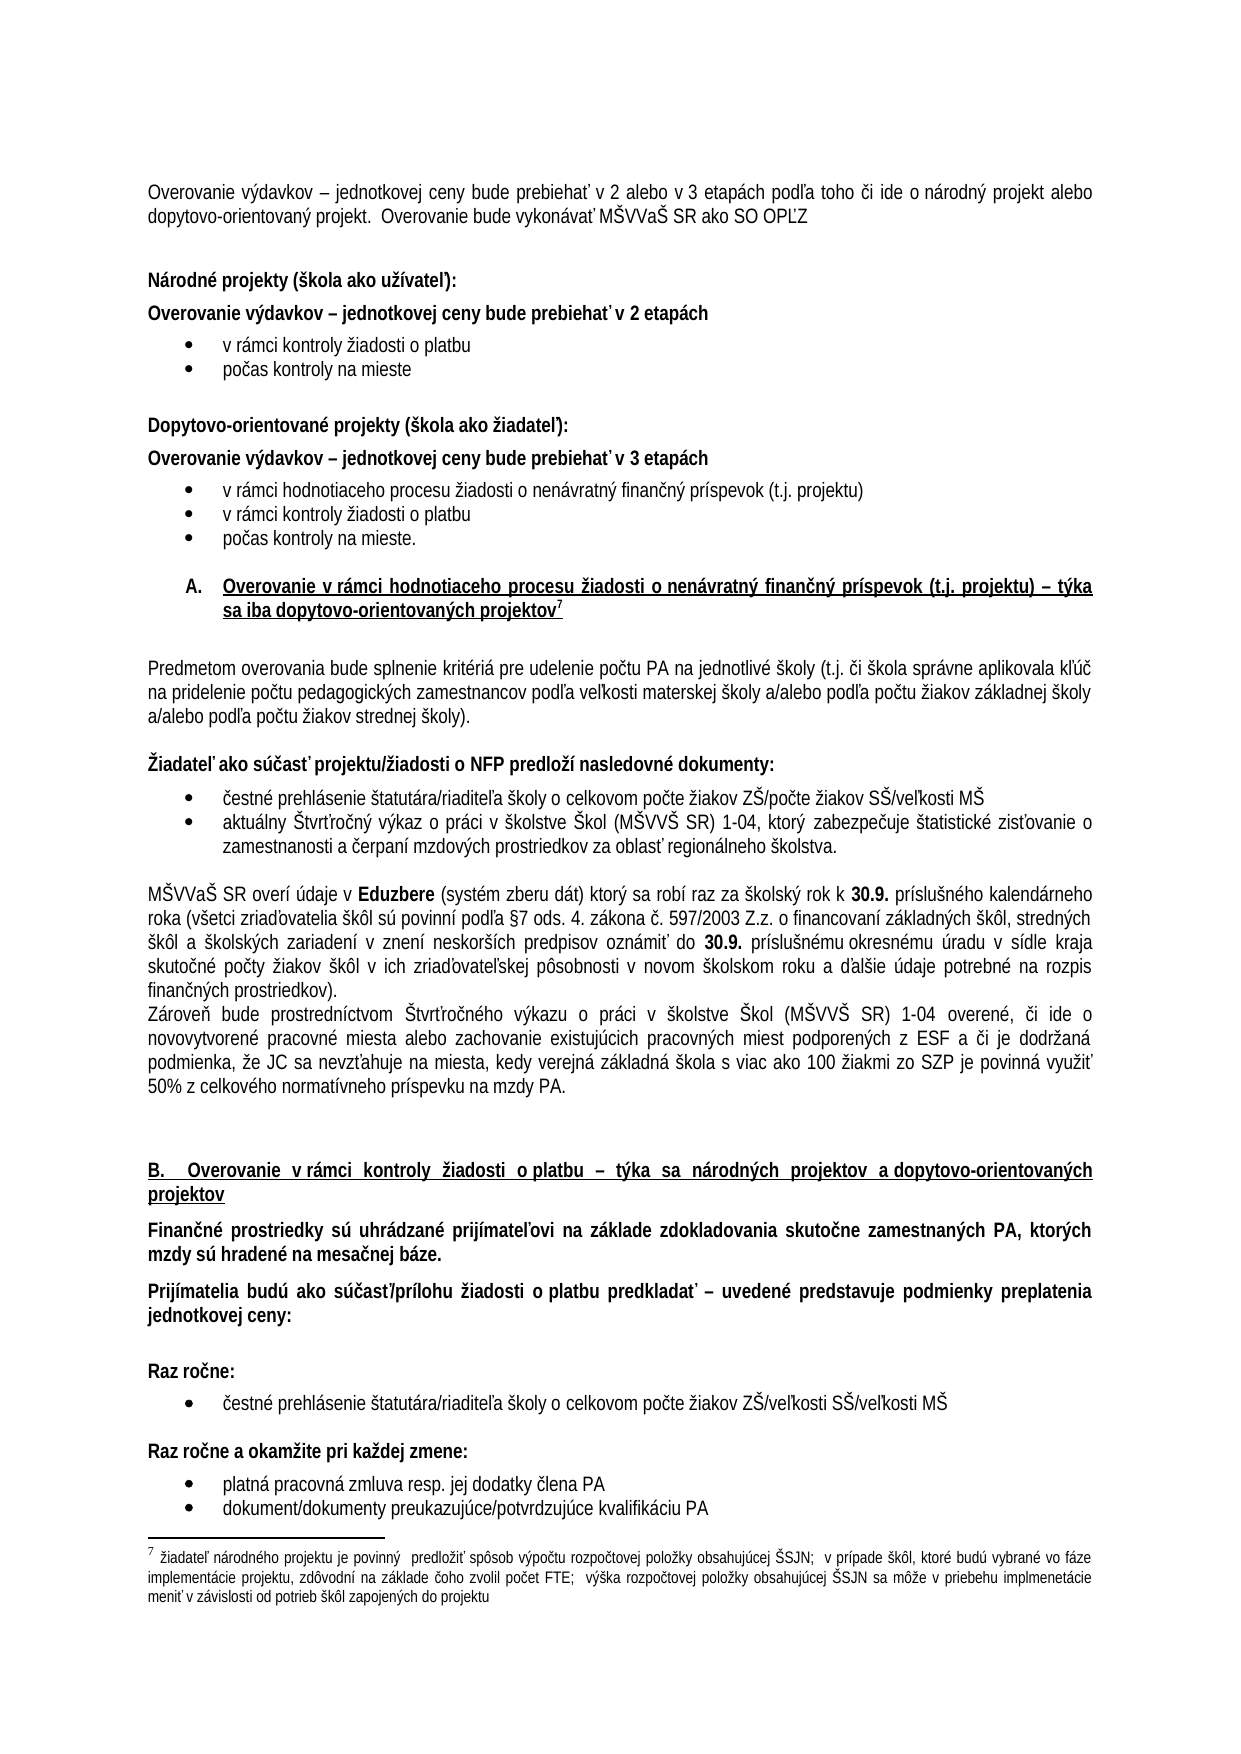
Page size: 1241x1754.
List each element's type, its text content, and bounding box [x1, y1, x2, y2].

text Žiadateľ ako súčasť projektu/žiadosti o NFP predloží nasledovné dokumenty: [148, 752, 1093, 776]
list počas kontroly na mieste [185, 357, 1093, 381]
list dokument/dokumenty preukazujúce/potvrdzujúce kvalifikáciu PA [185, 1496, 1093, 1519]
text Národné projekty (škola ako užívateľ): [148, 268, 1093, 292]
text Raz ročne: [148, 1359, 1093, 1383]
list aktuálny Štvrťročný výkaz o práci v školstve Škol (MŠVVŠ SR) 1-04, ktorý zabezpečuje štatistické zisťovanie o zamestnanosti a čerpaní mzdových prostriedkov za oblasť regionálneho školstva. [185, 810, 1093, 858]
text B. Overovanie v rámci kontroly žiadosti o platbu – týka sa národných projektov a dopytovo-orientovaných projektov [148, 1158, 1093, 1179]
text Dopytovo-orientované projekty (škola ako žiadateľ): [148, 413, 1093, 437]
text B. Overovanie v rámci kontroly žiadosti o platbu – týka sa národných projektov a dopytovo-orientovaných projektov [148, 1180, 1093, 1206]
text Overovanie výdavkov – jednotkovej ceny bude prebiehať v 3 etapách [148, 446, 1093, 469]
text MŠVVaŠ SR overí údaje v Eduzbere (systém zberu dát) ktorý sa robí raz za školský rok k 30.9. príslušného kalendárneho roka (všetci zriaďovatelia škôl sú povinní podľa §7 ods. 4. zákona č. 597/2003 Z.z. o financovaní základných škôl, stredných škôl a školských zariadení v znení neskorších predpisov oznámiť do 30.9. príslušnému okresnému úradu v sídle kraja skutočné počty žiakov škôl v ich zriaďovateľskej pôsobnosti v novom školskom roku a ďalšie údaje potrebné na rozpis finančných prostriedkov). [148, 882, 1093, 1002]
text Zároveň bude prostredníctvom Štvrťročného výkazu o práci v školstve Škol (MŠVVŠ SR) 1-04 overené, či ide o novovytvorené pracovné miesta alebo zachovanie existujúcich pracovných miest podporených z ESF a či je dodržaná podmienka, že JC sa nevzťahuje na miesta, kedy verejná základná škola s viac ako 100 žiakmi zo SZP je povinná využiť 50% z celkového normatívneho príspevku na mzdy PA. [148, 1002, 1093, 1098]
text Raz ročne a okamžite pri každej zmene: [148, 1439, 1093, 1463]
list v rámci kontroly žiadosti o platbu [185, 333, 1093, 357]
list v rámci kontroly žiadosti o platbu [185, 502, 1093, 526]
text Overovanie výdavkov – jednotkovej ceny bude prebiehať v 2 etapách [148, 301, 1093, 325]
list platná pracovná zmluva resp. jej dodatky člena PA [185, 1472, 1093, 1496]
text Overovanie výdavkov – jednotkovej ceny bude prebiehať v 2 alebo v 3 etapách podľa toho či ide o národný projekt alebo dopytovo-orientovaný projekt. Overovanie bude vykonávať MŠVVaŠ SR ako SO OPĽZ [148, 180, 1093, 228]
text Finančné prostriedky sú uhrádzané prijímateľovi na základe zdokladovania skutočne zamestnaných PA, ktorých mzdy sú hradené na mesačnej báze. [148, 1218, 1093, 1266]
list počas kontroly na mieste. [185, 526, 1093, 550]
list čestné prehlásenie štatutára/riaditeľa školy o celkovom počte žiakov ZŠ/veľkosti SŠ/veľkosti MŠ [185, 1391, 1093, 1415]
list Overovanie v rámci hodnotiaceho procesu žiadosti o nenávratný finančný príspevok (t.j. projektu) – týka sa iba dopytovo-orientovaných projektov [185, 574, 1093, 622]
text Prijímatelia budú ako súčasť/prílohu žiadosti o platbu predkladať – uvedené predstavuje podmienky preplatenia jednotkovej ceny: [148, 1279, 1093, 1327]
list v rámci hodnotiaceho procesu žiadosti o nenávratný finančný príspevok (t.j. projektu) [185, 478, 1093, 502]
list čestné prehlásenie štatutára/riaditeľa školy o celkovom počte žiakov ZŠ/počte žiakov SŠ/veľkosti MŠ [185, 786, 1093, 810]
text Predmetom overovania bude splnenie kritériá pre udelenie počtu PA na jednotlivé školy (t.j. či škola správne aplikovala kľúč na pridelenie počtu pedagogických zamestnancov podľa veľkosti materskej školy a/alebo podľa počtu žiakov základnej školy a/alebo podľa počtu žiakov strednej školy). [148, 656, 1093, 728]
